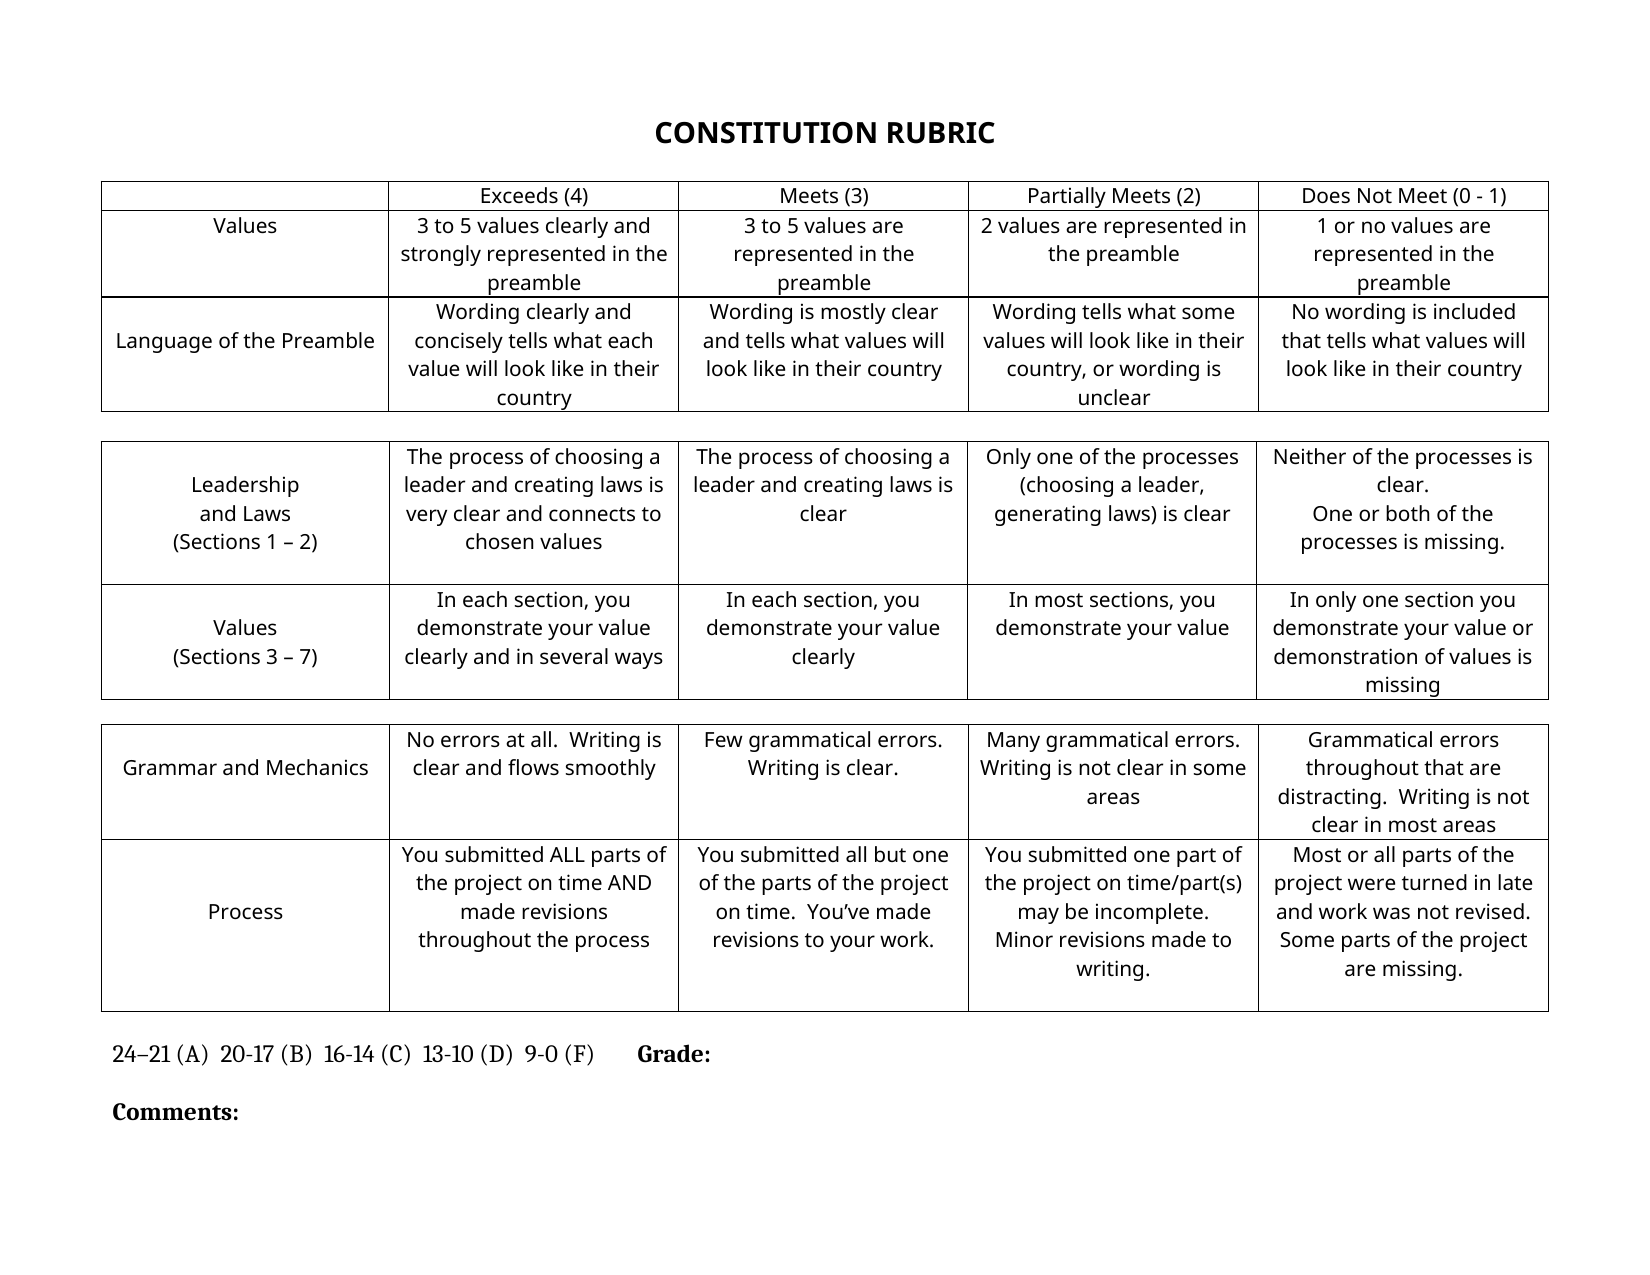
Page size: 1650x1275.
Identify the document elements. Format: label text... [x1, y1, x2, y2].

table_cell In each section, you demonstrate your value clearly and in several ways [390, 585, 678, 699]
table_header The process of choosing a leader and creating laws is clear [679, 442, 967, 584]
table_header Neither of the processes is clear. One or both of the processes is missing. [1257, 442, 1548, 584]
table_header The process of choosing a leader and creating laws is very clear and connects to chosen values [390, 442, 678, 584]
table_header No errors at all. Writing is clear and flows smoothly [390, 725, 678, 839]
text CONSTITUTION RUBRIC [112, 112, 1537, 152]
text Comments: [112, 1098, 1537, 1127]
table_cell In most sections, you demonstrate your value [968, 585, 1256, 699]
table_cell You submitted ALL parts of the project on time AND made revisions throughout the process [390, 840, 678, 1011]
table_cell Language of the Preamble [102, 298, 388, 411]
table_cell In only one section you demonstrate your value or demonstration of values is missing [1257, 585, 1548, 699]
table_cell Wording clearly and concisely tells what each value will look like in their country [389, 298, 678, 411]
table_cell 3 to 5 values clearly and strongly represented in the preamble [389, 211, 678, 296]
table_header Exceeds (4) [389, 182, 678, 210]
table_header Meets (3) [679, 182, 968, 210]
table_header [102, 182, 388, 210]
table_header Grammatical errors throughout that are distracting. Writing is not clear in most areas [1259, 725, 1548, 839]
table_cell Values [102, 211, 388, 296]
table_header Only one of the processes (choosing a leader, generating laws) is clear [968, 442, 1256, 584]
table_header Partially Meets (2) [969, 182, 1258, 210]
table_header Grammar and Mechanics [102, 725, 389, 839]
table_cell No wording is included that tells what values will look like in their country [1259, 298, 1548, 411]
table_header Leadership and Laws (Sections 1 – 2) [102, 442, 389, 584]
table_cell Values (Sections 3 – 7) [102, 585, 389, 699]
table_cell Process [102, 840, 389, 1011]
table_header Does Not Meet (0 - 1) [1259, 182, 1548, 210]
table_cell 2 values are represented in the preamble [969, 211, 1258, 296]
table_header Many grammatical errors. Writing is not clear in some areas [969, 725, 1258, 839]
table_cell In each section, you demonstrate your value clearly [679, 585, 967, 699]
table_cell Most or all parts of the project were turned in late and work was not revised. Some parts of the project are missing. [1259, 840, 1548, 1011]
table_cell You submitted one part of the project on time/part(s) may be incomplete. Minor revisions made to writing. [969, 840, 1258, 1011]
text 24–21 (A) 20-17 (B) 16-14 (C) 13-10 (D) 9-0 (F) Grade: [112, 1040, 1537, 1069]
table_cell 3 to 5 values are represented in the preamble [679, 211, 968, 296]
table_cell Wording tells what some values will look like in their country, or wording is unclear [969, 298, 1258, 411]
table_header Few grammatical errors. Writing is clear. [679, 725, 968, 839]
table_cell 1 or no values are represented in the preamble [1259, 211, 1548, 296]
table_cell You submitted all but one of the parts of the project on time. You’ve made revisions to your work. [679, 840, 968, 1011]
table_cell Wording is mostly clear and tells what values will look like in their country [679, 298, 968, 411]
